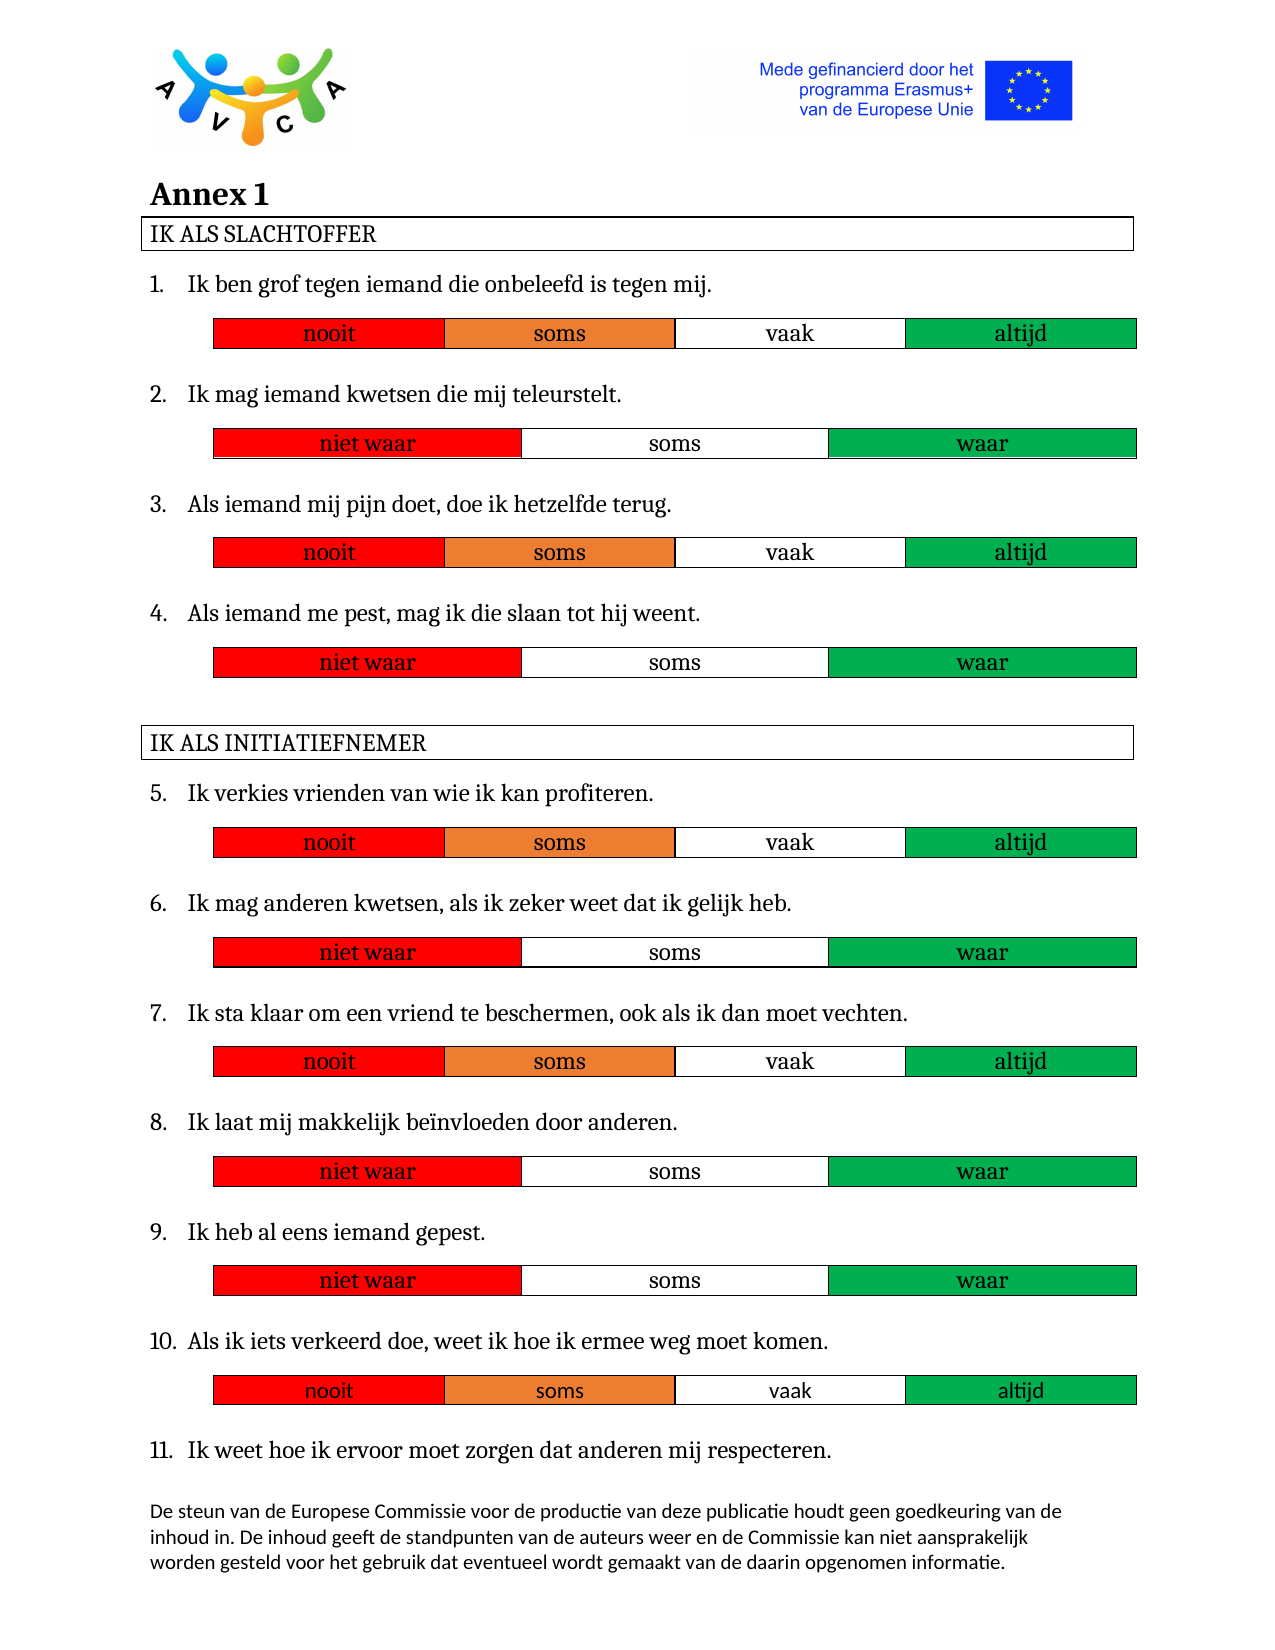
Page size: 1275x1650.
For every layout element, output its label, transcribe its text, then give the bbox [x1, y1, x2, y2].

table_header waar [829, 938, 1136, 966]
table_header niet waar [214, 648, 521, 677]
list Ik verkies vrienden van wie ik kan profiteren. [150, 779, 1125, 808]
table_header altijd [906, 1047, 1136, 1076]
table_header nooit [214, 828, 444, 857]
table_header waar [829, 648, 1136, 677]
table_header waar [829, 1157, 1136, 1186]
text IK ALS INITIATIEFNEMER [142, 726, 1133, 759]
list Ik laat mij makkelijk beïnvloeden door anderen. [150, 1108, 1125, 1137]
table_header vaak [676, 1376, 905, 1404]
subtitle Annex 1 [150, 175, 1125, 213]
picture [153, 46, 350, 154]
table_header nooit [214, 1047, 444, 1076]
table_header altijd [906, 828, 1136, 857]
table_header soms [522, 429, 828, 457]
table_header niet waar [214, 1157, 521, 1186]
list Ik heb al eens iemand gepest. [150, 1218, 1125, 1246]
list Als ik iets verkeerd doe, weet ik hoe ik ermee weg moet komen. [150, 1327, 1125, 1356]
list Ik mag anderen kwetsen, als ik zeker weet dat ik gelijk heb. [150, 889, 1125, 918]
table_header altijd [906, 319, 1136, 348]
table_header vaak [676, 538, 905, 567]
table_header soms [445, 1047, 674, 1076]
picture [687, 46, 1086, 132]
table_header nooit [214, 319, 444, 348]
table_header vaak [676, 319, 905, 348]
table_header soms [445, 1376, 674, 1404]
list Als iemand mij pijn doet, doe ik hetzelfde terug. [150, 489, 1125, 518]
table_header soms [522, 938, 828, 966]
table_header soms [522, 1157, 828, 1186]
table_header vaak [676, 1047, 905, 1076]
list Ik mag iemand kwetsen die mij teleurstelt. [150, 380, 1125, 409]
table_header waar [829, 1266, 1136, 1295]
table_header altijd [906, 1376, 1136, 1404]
table_header soms [445, 319, 674, 348]
table_header soms [445, 828, 674, 857]
table_header niet waar [214, 1266, 521, 1295]
list Ik ben grof tegen iemand die onbeleefd is tegen mij. [150, 270, 1125, 299]
table_header niet waar [214, 429, 521, 457]
list Als iemand me pest, mag ik die slaan tot hij weent. [150, 599, 1125, 628]
table_header soms [522, 648, 828, 677]
table_header nooit [214, 538, 444, 567]
table_header soms [522, 1266, 828, 1295]
list Ik weet hoe ik ervoor moet zorgen dat anderen mij respecteren. [150, 1436, 1125, 1465]
table_header soms [445, 538, 674, 567]
table_header nooit [214, 1376, 444, 1404]
table_header vaak [676, 828, 905, 857]
list Ik sta klaar om een vriend te beschermen, ook als ik dan moet vechten. [150, 998, 1125, 1027]
table_header waar [829, 429, 1136, 457]
table_header altijd [906, 538, 1136, 567]
table_header niet waar [214, 938, 521, 966]
text IK ALS SLACHTOFFER [142, 218, 1133, 250]
